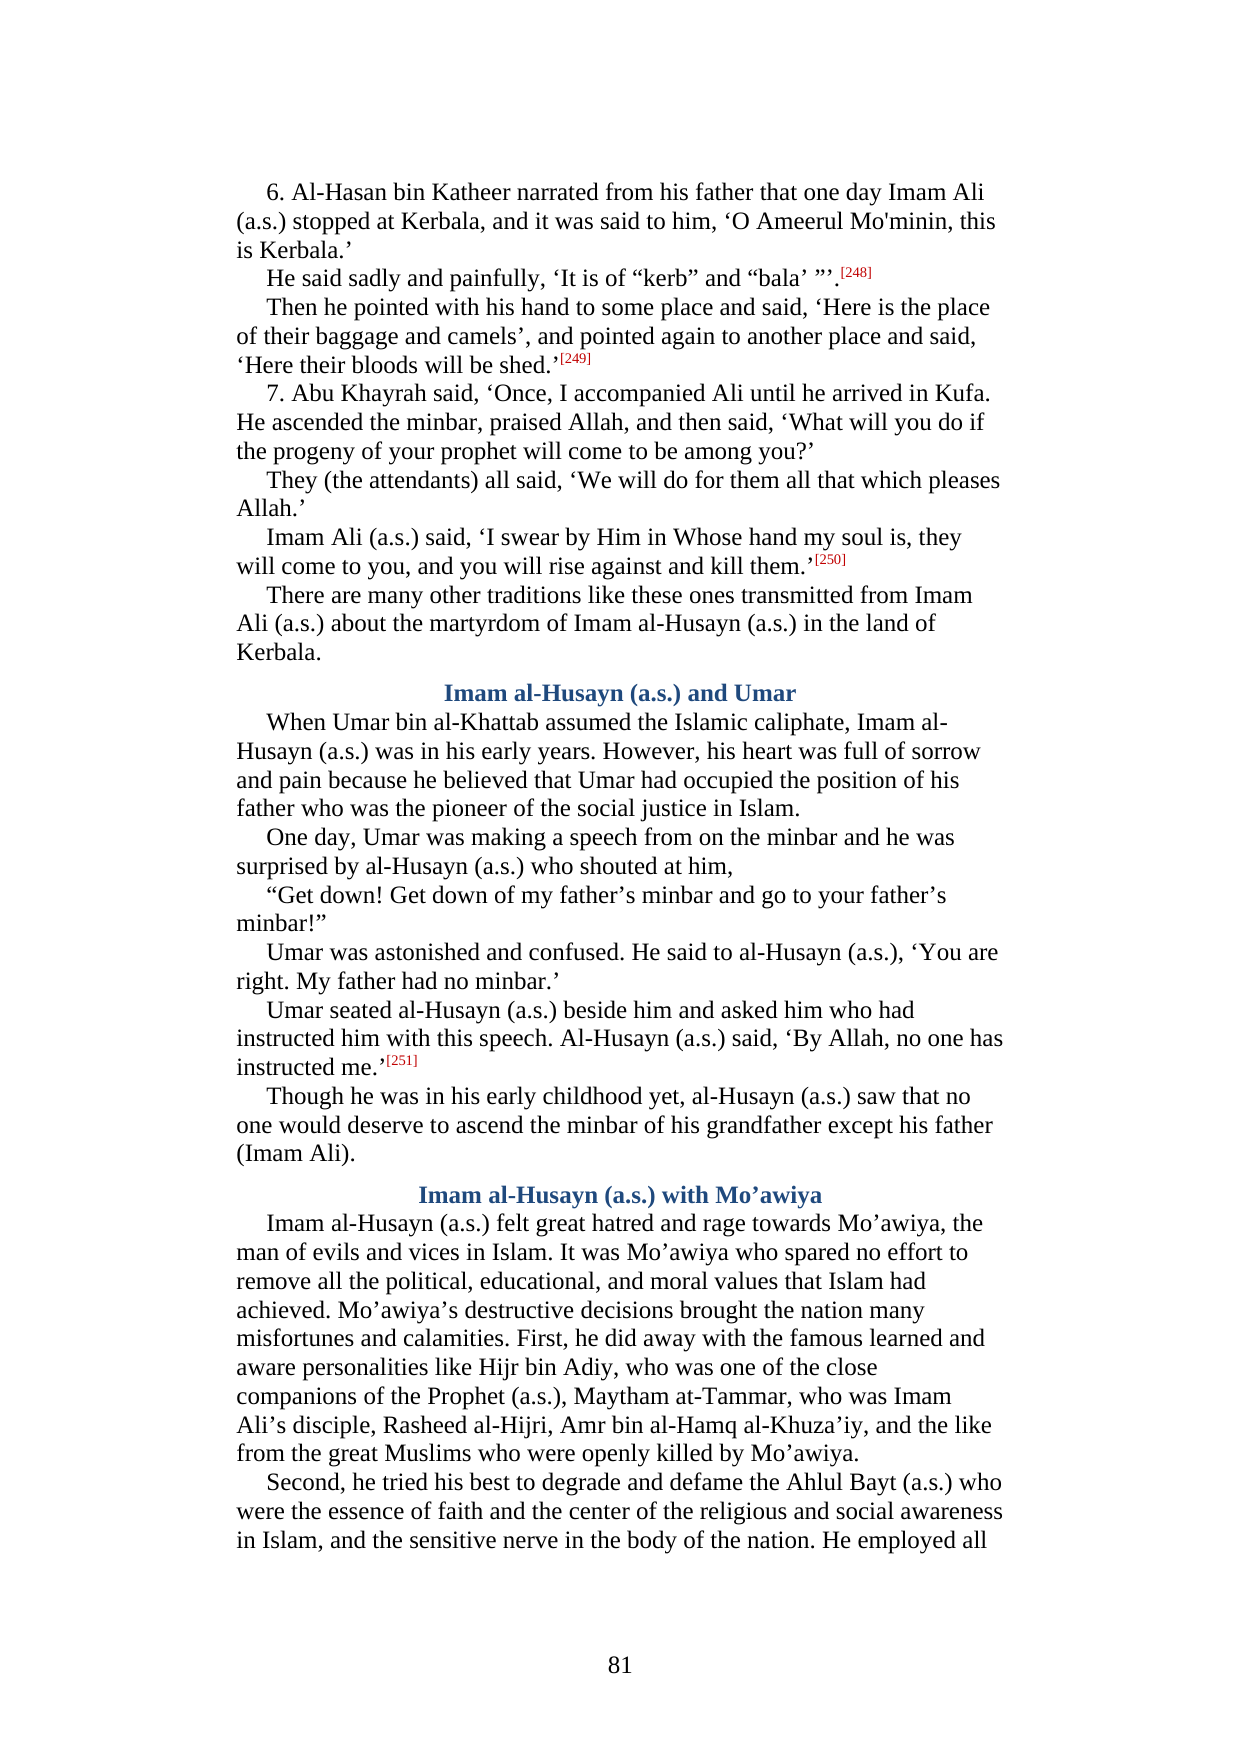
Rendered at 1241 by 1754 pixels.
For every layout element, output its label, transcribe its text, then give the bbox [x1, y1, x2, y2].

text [236, 1467, 1004, 1553]
text Imam Ali (a.s.) said, ‘I swear by Him in Whose hand my soul is, they will come to you, and you will rise against and kill them.’[250] [236, 522, 1004, 580]
text He said sadly and painfully, ‘It is of “kerb” and “bala’ ”’.[248] [236, 263, 1004, 292]
text Umar seated al-Husayn (a.s.) beside him and asked him who had instructed him with this speech. Al-Husayn (a.s.) said, ‘By Allah, no one has instructed me.’[251] [236, 995, 1004, 1081]
text Though he was in his early childhood yet, al-Husayn (a.s.) saw that no one would deserve to ascend the minbar of his grandfather except his father (Imam Ali). [236, 1081, 1004, 1167]
text When Umar bin al-Khattab assumed the Islamic caliphate, Imam al-Husayn (a.s.) was in his early years. However, his heart was full of sorrow and pain because he believed that Umar had occupied the position of his father who was the pioneer of the social justice in Islam. [236, 707, 1004, 822]
subtitle Imam al-Husayn (a.s.) with Mo’awiya [236, 1180, 1004, 1208]
text 6. Al-Hasan bin Katheer narrated from his father that one day Imam Ali (a.s.) stopped at Kerbala, and it was said to him, ‘O Ameerul Mo'minin, this is Kerbala.’ [236, 177, 1004, 263]
subtitle Imam al-Husayn (a.s.) and Umar [236, 678, 1004, 707]
text Then he pointed with his hand to some place and said, ‘Here is the place of their baggage and camels’, and pointed again to another place and said, ‘Here their bloods will be shed.’[249] [236, 292, 1004, 378]
text One day, Umar was making a speech from on the minbar and he was surprised by al-Husayn (a.s.) who shouted at him, [236, 822, 1004, 880]
text 7. Abu Khayrah said, ‘Once, I accompanied Ali until he arrived in Kufa. He ascended the minbar, praised Allah, and then said, ‘What will you do if the progeny of your prophet will come to be among you?’ [236, 378, 1004, 465]
text Umar was astonished and confused. He said to al-Husayn (a.s.), ‘You are right. My father had no minbar.’ [236, 937, 1004, 995]
text Imam al-Husayn (a.s.) felt great hatred and rage towards Mo’awiya, the man of evils and vices in Islam. It was Mo’awiya who spared no effort to remove all the political, educational, and moral values that Islam had achieved. Mo’awiya’s destructive decisions brought the nation many misfortunes and calamities. First, he did away with the famous learned and aware personalities like Hijr bin Adiy, who was one of the close companions of the Prophet (a.s.), Maytham at-Tammar, who was Imam Ali’s disciple, Rasheed al-Hijri, Amr bin al-Hamq al-Khuza’iy, and the like from the great Muslims who were openly killed by Mo’awiya. [236, 1208, 1004, 1467]
text “Get down! Get down of my father’s minbar and go to your father’s minbar!” [236, 880, 1004, 937]
text They (the attendants) all said, ‘We will do for them all that which pleases Allah.’ [236, 465, 1004, 522]
text There are many other traditions like these ones transmitted from Imam Ali (a.s.) about the martyrdom of Imam al-Husayn (a.s.) in the land of Kerbala. [236, 580, 1004, 666]
